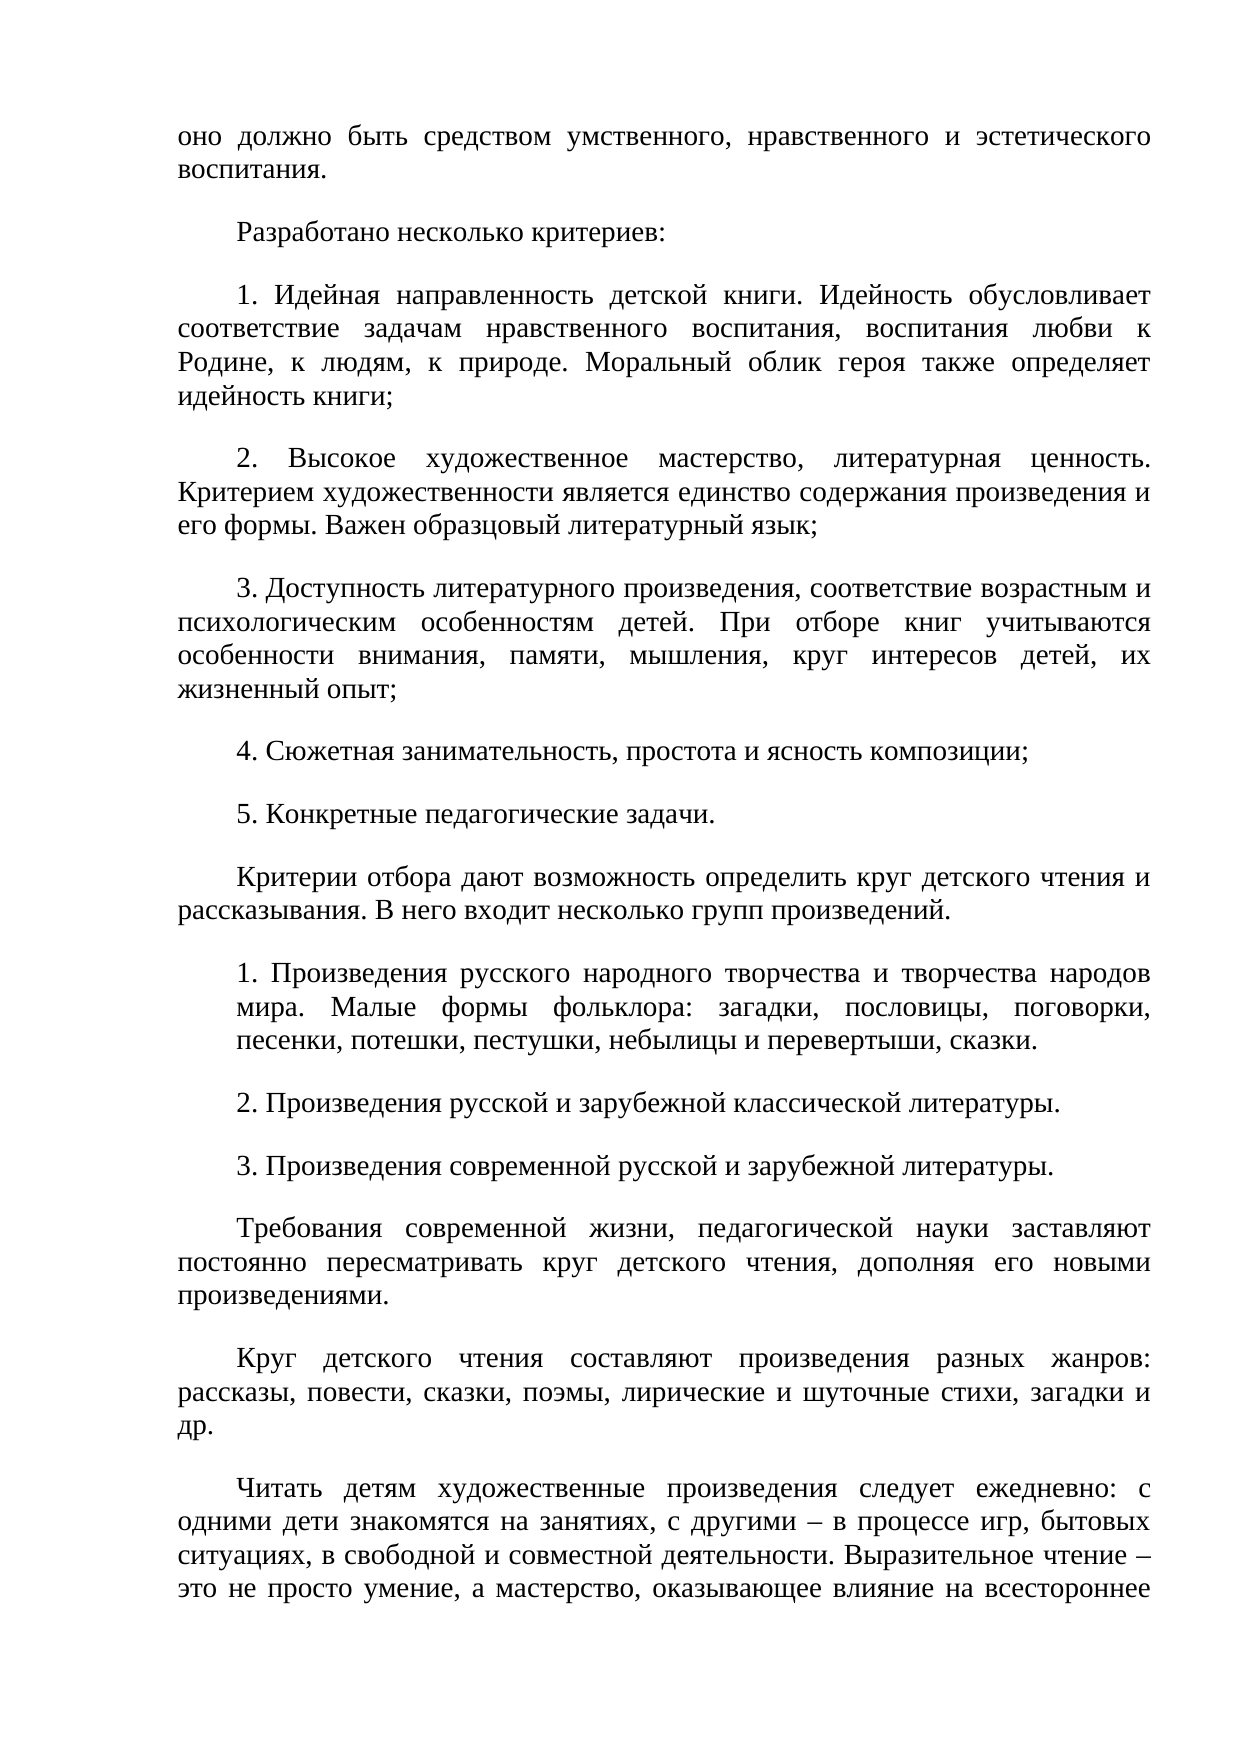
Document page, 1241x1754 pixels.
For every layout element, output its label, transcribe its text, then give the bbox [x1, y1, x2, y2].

text 2. Высокое художественное мастерство, литературная ценность. Критерием художественности является единство содержания произведения и его формы. Важен образцовый литературный язык; [177, 440, 1152, 541]
text 4. Сюжетная занимательность, простота и ясность композиции; [177, 733, 1152, 767]
text 2. Произведения русской и зарубежной классической литературы. [177, 1085, 1152, 1118]
text Круг детского чтения составляют произведения разных жанров: рассказы, повести, сказки, поэмы, лирические и шуточные стихи, загадки и др. [177, 1340, 1152, 1441]
text Разработано несколько критериев: [177, 214, 1152, 248]
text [177, 118, 1152, 185]
text Критерии отбора дают возможность определить круг детского чтения и рассказывания. В него входит несколько групп произведений. [177, 859, 1152, 926]
text 1. Произведения русского народного творчества и творчества народов мира. Малые формы фольклора: загадки, пословицы, поговорки, песенки, потешки, пестушки, небылицы и перевертыши, сказки. [236, 955, 1152, 1056]
text 5. Конкретные педагогические задачи. [177, 796, 1152, 830]
text 3. Произведения современной русской и зарубежной литературы. [177, 1148, 1152, 1181]
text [177, 1470, 1152, 1604]
text Требования современной жизни, педагогической науки заставляют постоянно пересматривать круг детского чтения, дополняя его новыми произведениями. [177, 1210, 1152, 1311]
text 1. Идейная направленность детской книги. Идейность обусловливает соответствие задачам нравственного воспитания, воспитания любви к Родине, к людям, к природе. Моральный облик героя также определяет идейность книги; [177, 277, 1152, 411]
text 3. Доступность литературного произведения, соответствие возрастным и психологическим особенностям детей. При отборе книг учитываются особенности внимания, памяти, мышления, круг интересов детей, их жизненный опыт; [177, 570, 1152, 704]
